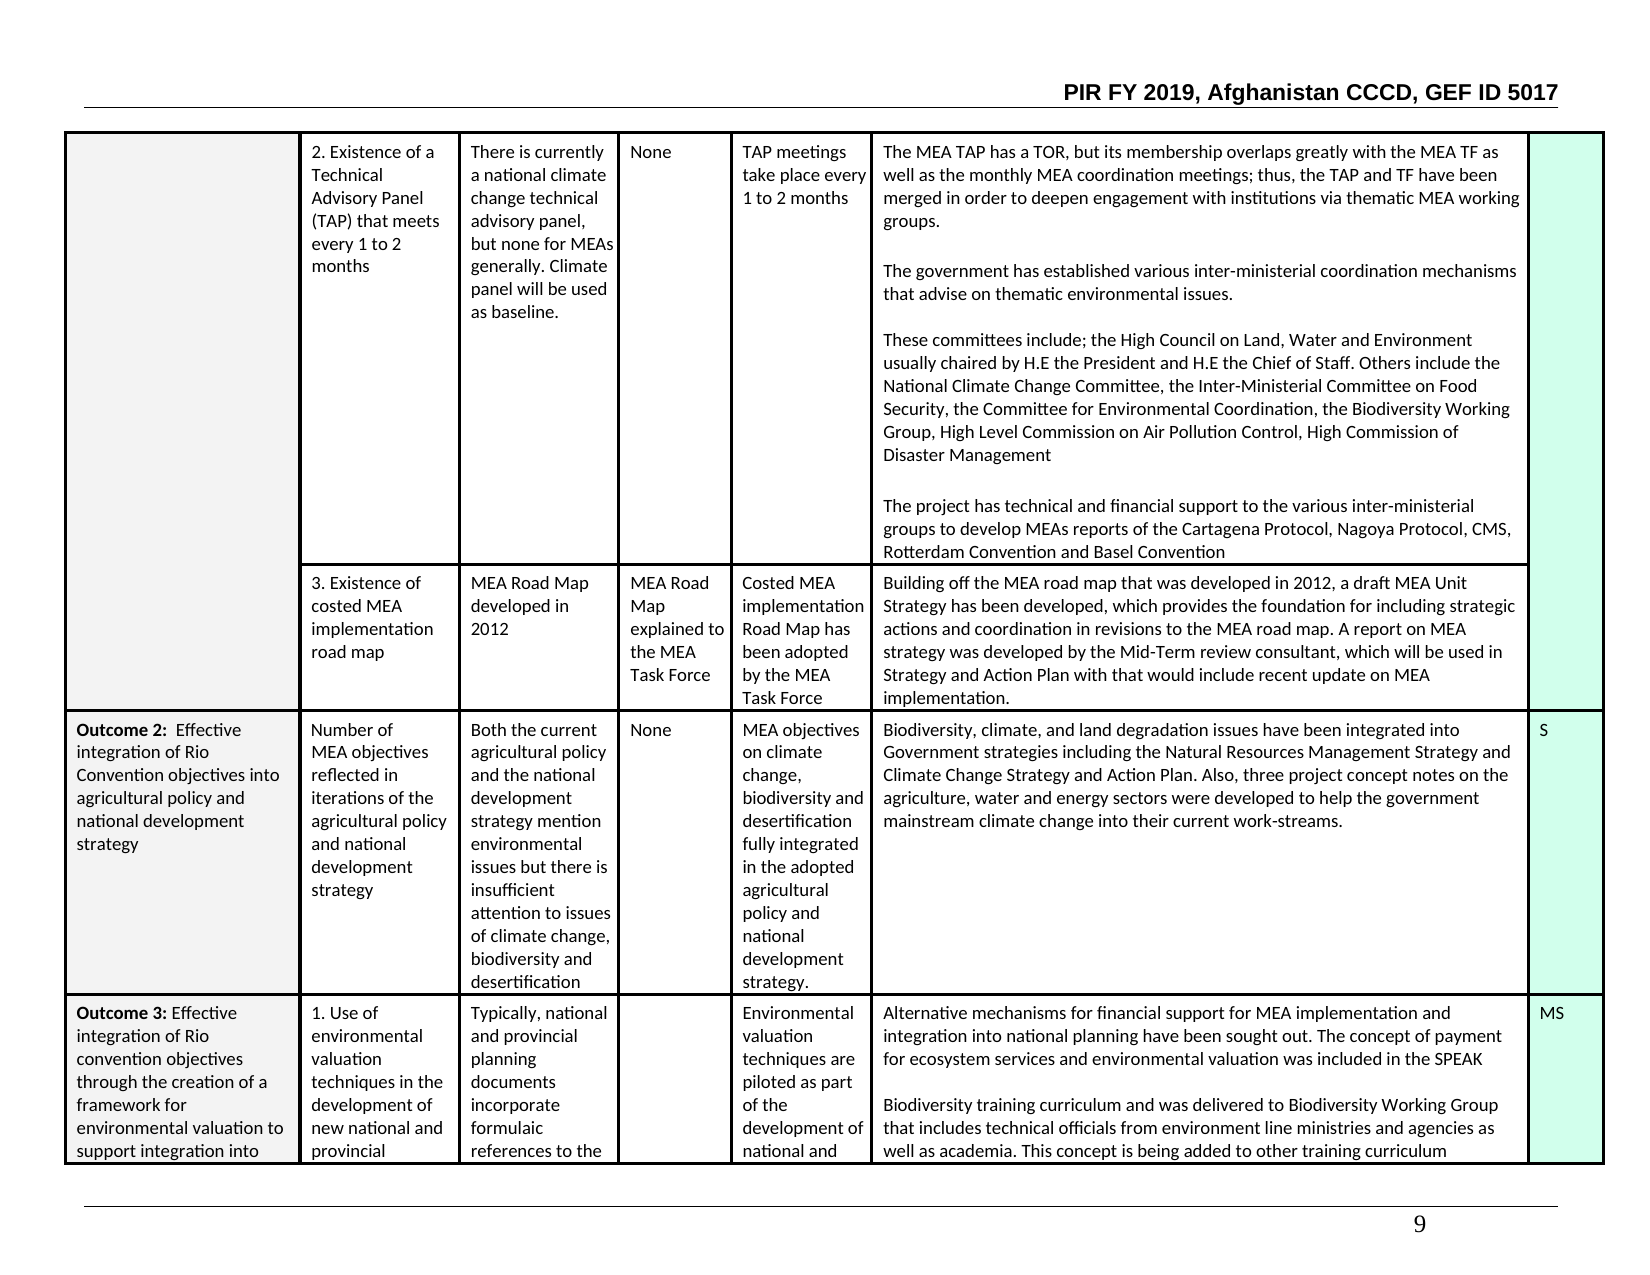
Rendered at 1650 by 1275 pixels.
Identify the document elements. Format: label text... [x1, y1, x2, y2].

table_cell The MEA TAP has a TOR, but its membership overlaps greatly with the MEA TF as well as the monthly MEA coordination meetings; thus, the TAP and TF have been merged in order to deepen engagement with institutions via thematic MEA working groups. The government has established various inter-ministerial coordination mechanisms that advise on thematic environmental issues. These committees include; the High Council on Land, Water and Environment usually chaired by H.E the President and H.E the Chief of Staff. Others include the National Climate Change Committee, the Inter-Ministerial Committee on Food Security, the Committee for Environmental Coordination, the Biodiversity Working Group, High Level Commission on Air Pollution Control, High Commission of Disaster Management The project has technical and financial support to the various inter-ministerial groups to develop MEAs reports of the Cartagena Protocol, Nagoya Protocol, CMS, Rotterdam Convention and Basel Convention [873, 134, 1527, 563]
table_cell S [1530, 134, 1602, 709]
table_cell [620, 996, 730, 1162]
table_cell 3. Existence of costed MEA implementation road map [302, 566, 458, 709]
table_cell MEA objectives on climate change, biodiversity and desertification fully integrated in the adopted agricultural policy and national development strategy. [733, 712, 870, 993]
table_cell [67, 134, 298, 709]
table_cell 2. Existence of a Technical Advisory Panel (TAP) that meets every 1 to 2 months [302, 134, 458, 563]
table_cell Costed MEA implementation Road Map has been adopted by the MEA Task Force [733, 566, 870, 709]
table_cell Building off the MEA road map that was developed in 2012, a draft MEA Unit Strategy has been developed, which provides the foundation for including strategic actions and coordination in revisions to the MEA road map. A report on MEA strategy was developed by the Mid-Term review consultant, which will be used in Strategy and Action Plan with that would include recent update on MEA implementation. [873, 566, 1527, 709]
table_cell S [1530, 712, 1602, 993]
table_cell Outcome 2: Effective integration of Rio Convention objectives into agricultural policy and national development strategy [67, 712, 298, 993]
table_cell TAP meetings take place every 1 to 2 months [733, 134, 870, 563]
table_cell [67, 996, 298, 1162]
table_cell Biodiversity, climate, and land degradation issues have been integrated into Government strategies including the Natural Resources Management Strategy and Climate Change Strategy and Action Plan. Also, three project concept notes on the agriculture, water and energy sectors were developed to help the government mainstream climate change into their current work-streams. [873, 712, 1527, 993]
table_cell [873, 996, 1527, 1162]
table_cell There is currently a national climate change technical advisory panel, but none for MEAs generally. Climate panel will be used as baseline. [461, 134, 617, 563]
table_cell None [620, 134, 730, 563]
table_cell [733, 996, 870, 1162]
table_cell None [620, 712, 730, 993]
table_cell MEA Road Map explained to the MEA Task Force [620, 566, 730, 709]
table_cell Both the current agricultural policy and the national development strategy mention environmental issues but there is insufficient attention to issues of climate change, biodiversity and desertification [461, 712, 617, 993]
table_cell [302, 996, 458, 1162]
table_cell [461, 996, 617, 1162]
table_cell MS [1530, 996, 1602, 1162]
table_cell Number of MEA objectives reflected in iterations of the agricultural policy and national development strategy [302, 712, 458, 993]
table_cell MEA Road Map developed in 2012 [461, 566, 617, 709]
